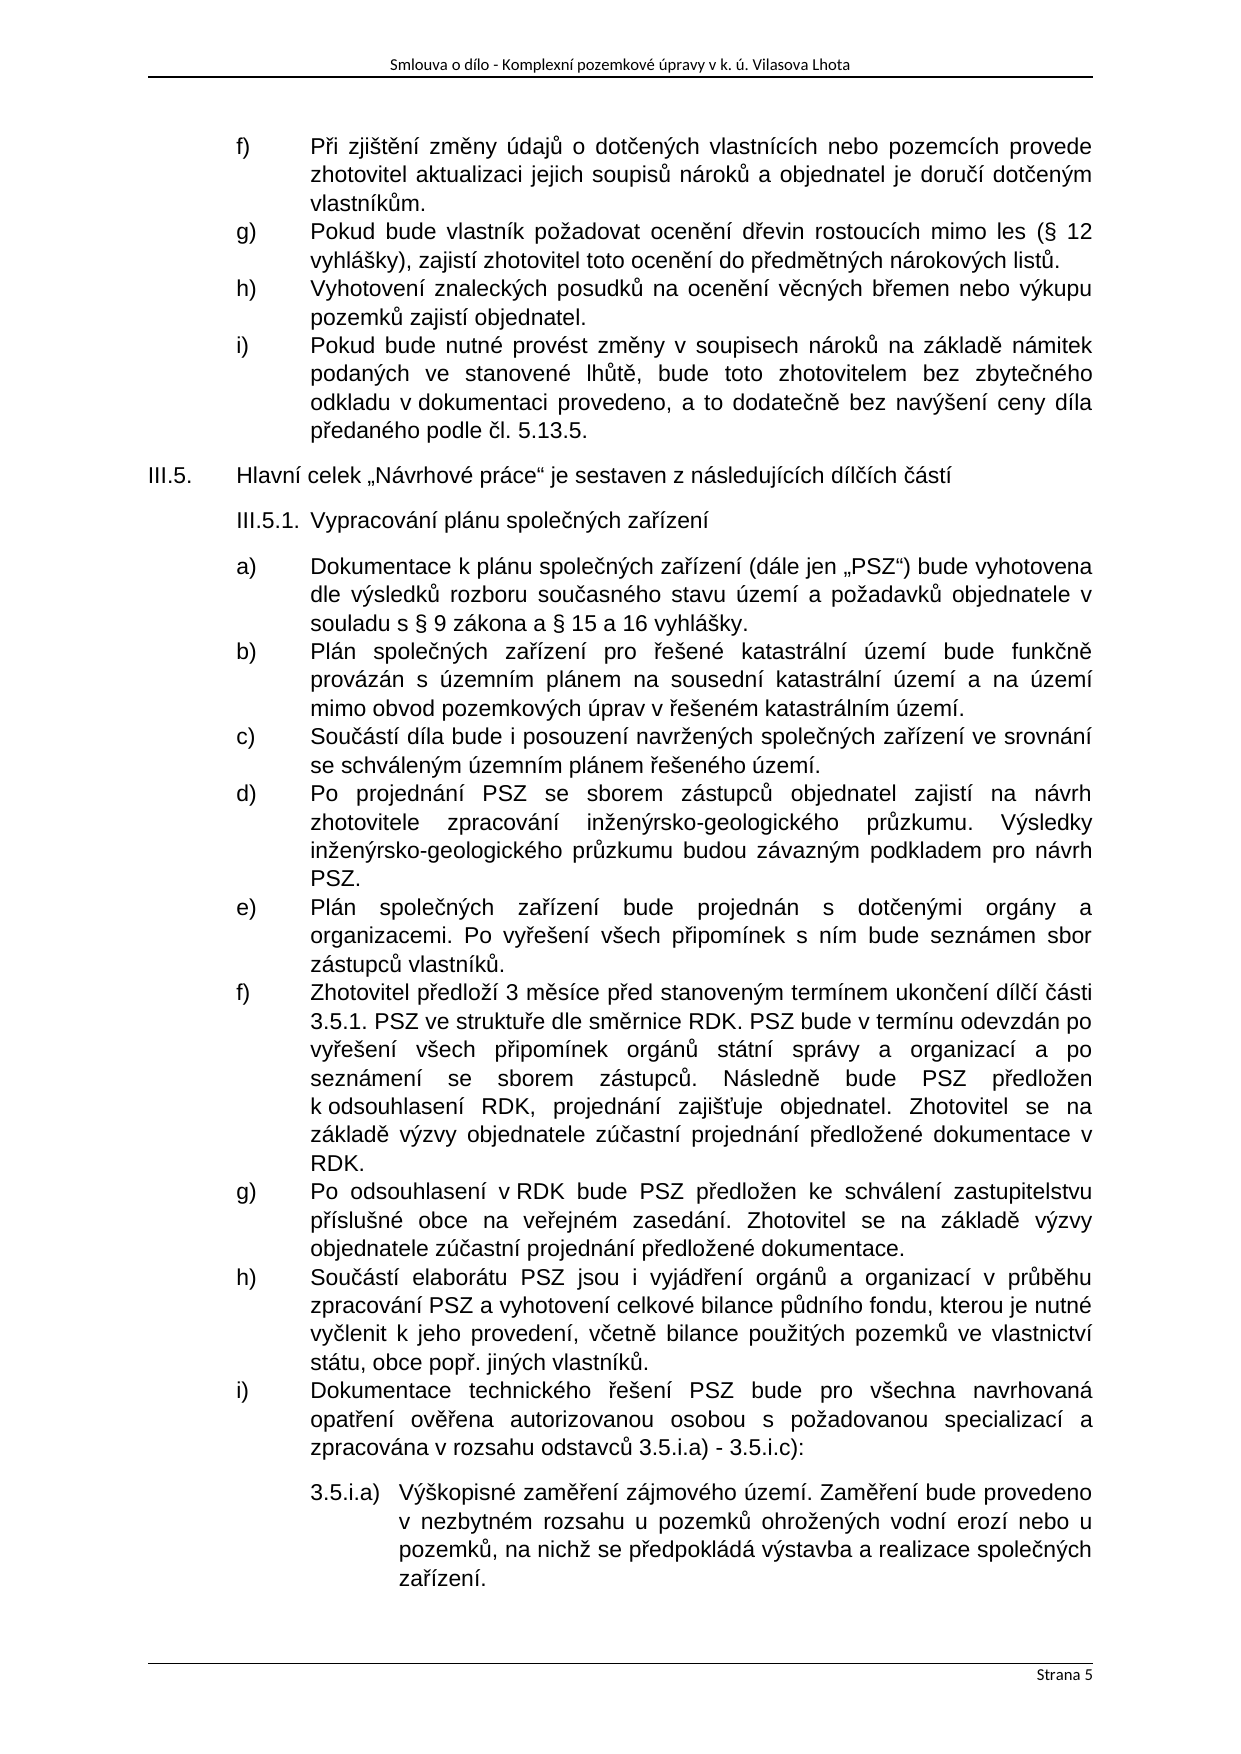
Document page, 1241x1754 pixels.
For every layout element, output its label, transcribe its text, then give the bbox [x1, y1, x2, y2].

text Vyhotovení znaleckých posudků na ocenění věcných břemen nebo výkupu pozemků zajistí objednatel. [236, 275, 1093, 330]
text Při zjištění změny údajů o dotčených vlastnících nebo pozemcích provede zhotovitel aktualizaci jejich soupisů nároků a objednatel je doručí dotčeným vlastníkům. [236, 133, 1093, 216]
text Součástí elaborátu PSZ jsou i vyjádření orgánů a organizací v průběhu zpracování PSZ a vyhotovení celkové bilance půdního fondu, kterou je nutné vyčlenit k jeho provedení, včetně bilance použitých pozemků ve vlastnictví státu, obce popř. jiných vlastníků. [236, 1263, 1093, 1375]
text Dokumentace k plánu společných zařízení (dále jen „PSZ“) bude vyhotovena dle výsledků rozboru současného stavu území a požadavků objednatele v souladu s § 9 zákona a § 15 a 16 vyhlášky. [236, 553, 1093, 636]
text Součástí díla bude i posouzení navržených společných zařízení ve srovnání se schváleným územním plánem řešeného území. [236, 723, 1093, 778]
text Plán společných zařízení pro řešené katastrální území bude funkčně provázán s územním plánem na sousední katastrální území a na území mimo obvod pozemkových úprav v řešeném katastrálním území. [236, 638, 1093, 721]
text Vypracování plánu společných zařízení [236, 507, 1093, 534]
text Plán společných zařízení bude projednán s dotčenými orgány a organizacemi. Po vyřešení všech připomínek s ním bude seznámen sbor zástupců vlastníků. [236, 894, 1093, 977]
text Pokud bude nutné provést změny v soupisech nároků na základě námitek podaných ve stanovené lhůtě, bude toto zhotovitelem bez zbytečného odkladu v dokumentaci provedeno, a to dodatečně bez navýšení ceny díla předaného podle čl. 5.13.5. [236, 332, 1093, 444]
text Pokud bude vlastník požadovat ocenění dřevin rostoucích mimo les (§ 12 vyhlášky), zajistí zhotovitel toto ocenění do předmětných nárokových listů. [236, 218, 1093, 273]
text Po odsouhlasení v RDK bude PSZ předložen ke schválení zastupitelstvu příslušné obce na veřejném zasedání. Zhotovitel se na základě výzvy objednatele zúčastní projednání předložené dokumentace. [236, 1178, 1093, 1261]
text Zhotovitel předloží 3 měsíce před stanoveným termínem ukončení dílčí části 3.5.1. PSZ ve struktuře dle směrnice RDK. PSZ bude v termínu odevzdán po vyřešení všech připomínek orgánů státní správy a organizací a po seznámení se sborem zástupců. Následně bude PSZ předložen k odsouhlasení RDK, projednání zajišťuje objednatel. Zhotovitel se na základě výzvy objednatele zúčastní projednání předložené dokumentace v RDK. [236, 979, 1093, 1176]
list 3.5.i.a) Výškopisné zaměření zájmového území. Zaměření bude provedeno v nezbytném rozsahu u pozemků ohrožených vodní erozí nebo u pozemků, na nichž se předpokládá výstavba a realizace společných zařízení. [310, 1479, 1093, 1591]
list Hlavní celek „Návrhové práce“ je sestaven z následujících dílčích částí [148, 462, 1093, 489]
text Dokumentace technického řešení PSZ bude pro všechna navrhovaná opatření ověřena autorizovanou osobou s požadovanou specializací a zpracována v rozsahu odstavců 3.5.i.a) - 3.5.i.c): [236, 1377, 1093, 1461]
text Po projednání PSZ se sborem zástupců objednatel zajistí na návrh zhotovitele zpracování inženýrsko-geologického průzkumu. Výsledky inženýrsko-geologického průzkumu budou závazným podkladem pro návrh PSZ. [236, 780, 1093, 892]
